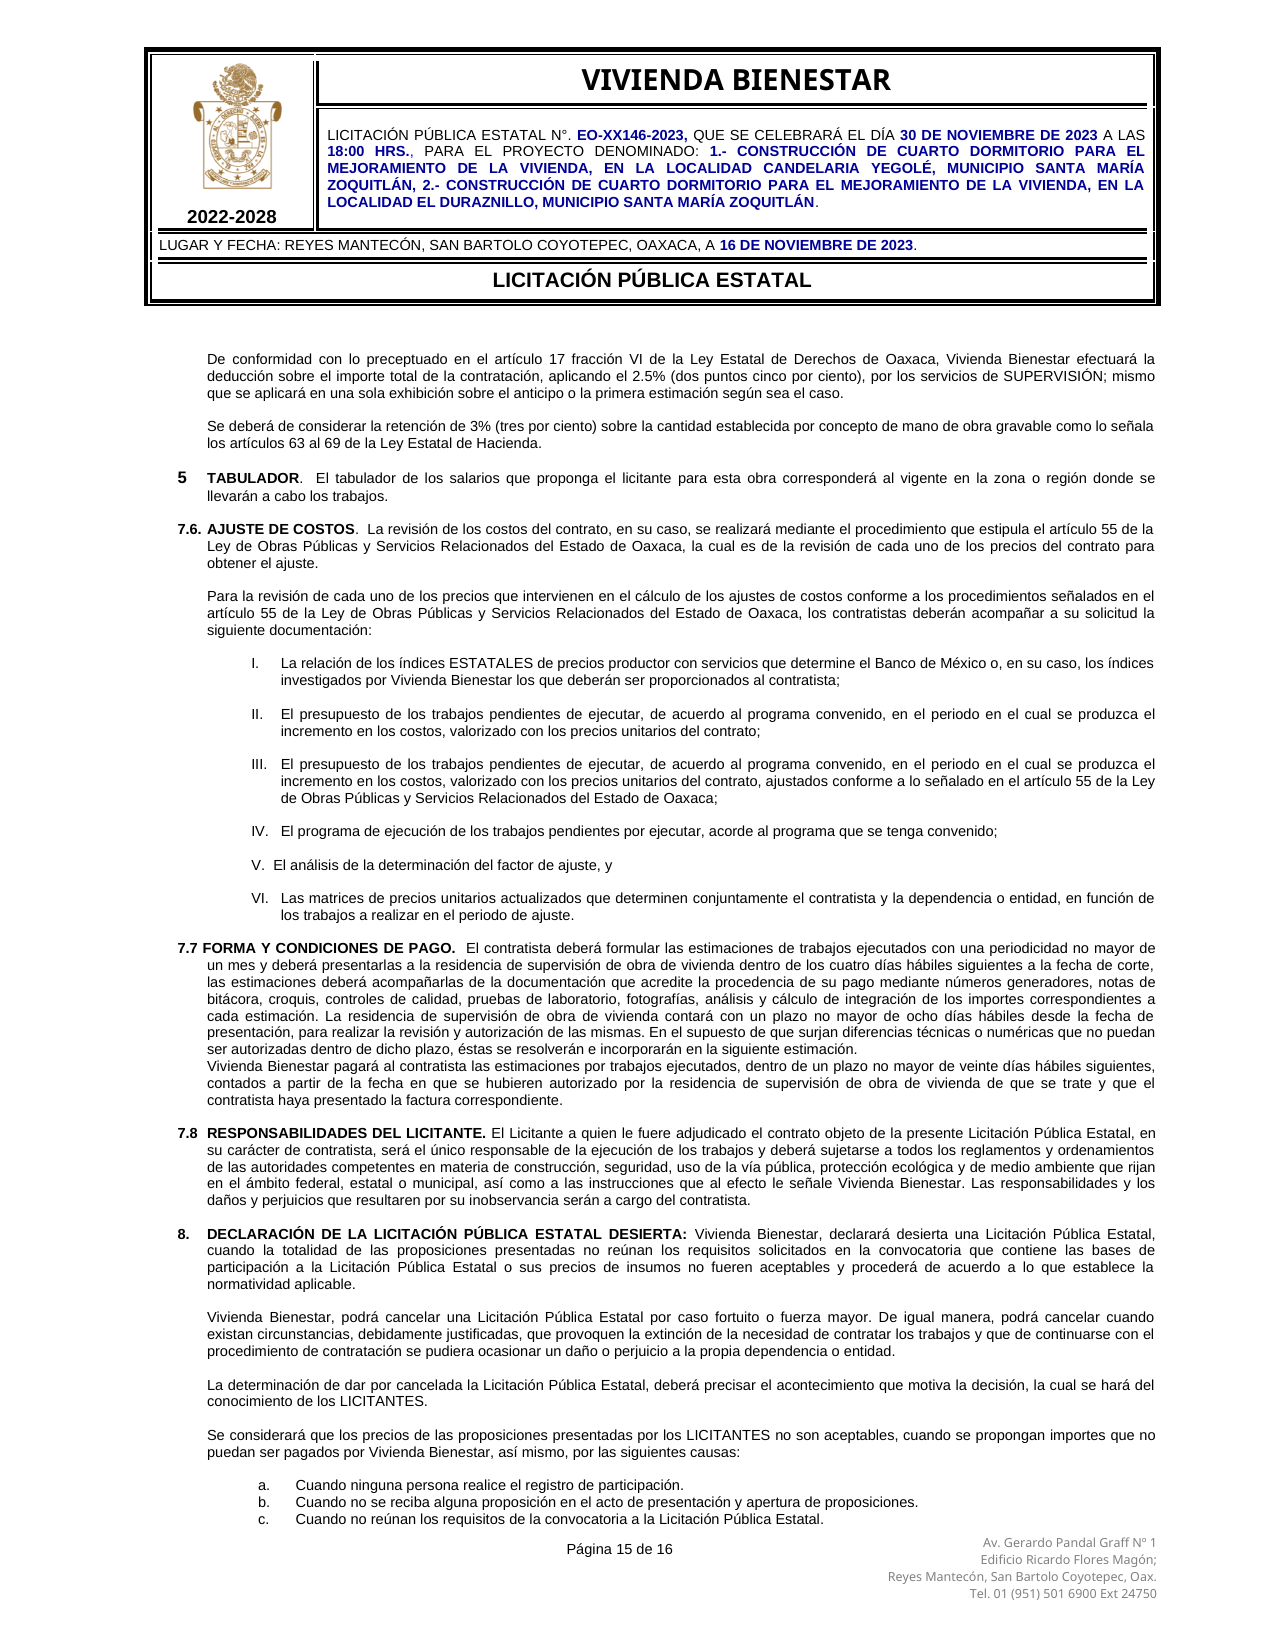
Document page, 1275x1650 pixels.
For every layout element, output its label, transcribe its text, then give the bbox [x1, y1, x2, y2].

text III. El presupuesto de los trabajos pendientes de ejecutar, de acuerdo al programa convenido, en el periodo en el cual se produzca el incremento en los costos, valorizado con los precios unitarios del contrato, ajustados conforme a lo señalado en el artículo 55 de la Ley de Obras Públicas y Servicios Relacionados del Estado de Oaxaca; [251, 756, 1157, 806]
text 7.7 FORMA Y CONDICIONES DE PAGO. El contratista deberá formular las estimaciones de trabajos ejecutados con una periodicidad no mayor de un mes y deberá presentarlas a la residencia de supervisión de obra de vivienda dentro de los cuatro días hábiles siguientes a la fecha de corte, las estimaciones deberá acompañarlas de la documentación que acredite la procedencia de su pago mediante números generadores, notas de bitácora, croquis, controles de calidad, pruebas de laboratorio, fotografías, análisis y cálculo de integración de los importes correspondientes a cada estimación. La residencia de supervisión de obra de vivienda contará con un plazo no mayor de ocho días hábiles desde la fecha de presentación, para realizar la revisión y autorización de las mismas. En el supuesto de que surjan diferencias técnicas o numéricas que no puedan ser autorizadas dentro de dicho plazo, éstas se resolverán e incorporarán en la siguiente estimación. [177, 940, 1157, 1058]
list Cuando no se reciba alguna proposición en el acto de presentación y apertura de proposiciones. [258, 1494, 1157, 1510]
list La relación de los índices ESTATALES de precios productor con servicios que determine el Banco de México o, en su caso, los índices investigados por Vivienda Bienestar los que deberán ser proporcionados al contratista; [251, 655, 1157, 689]
list AJUSTE DE COSTOS. La revisión de los costos del contrato, en su caso, se realizará mediante el procedimiento que estipula el artículo 55 de la Ley de Obras Públicas y Servicios Relacionados del Estado de Oaxaca, la cual es de la revisión de cada uno de los precios del contrato para obtener el ajuste. [177, 521, 1157, 571]
text Se deberá de considerar la retención de 3% (tres por ciento) sobre la cantidad establecida por concepto de mano de obra gravable como lo señala los artículos 63 al 69 de la Ley Estatal de Hacienda. [207, 418, 1157, 451]
text 8. DECLARACIÓN DE LA LICITACIÓN PÚBLICA ESTATAL DESIERTA: Vivienda Bienestar, declarará desierta una Licitación Pública Estatal, cuando la totalidad de las proposiciones presentadas no reúnan los requisitos solicitados en la convocatoria que contiene las bases de participación a la Licitación Pública Estatal o sus precios de insumos no fueren aceptables y procederá de acuerdo a lo que establece la normatividad aplicable. [177, 1225, 1157, 1292]
text II. El presupuesto de los trabajos pendientes de ejecutar, de acuerdo al programa convenido, en el periodo en el cual se produzca el incremento en los costos, valorizado con los precios unitarios del contrato; [251, 705, 1157, 739]
text La determinación de dar por cancelada la Licitación Pública Estatal, deberá precisar el acontecimiento que motiva la decisión, la cual se hará del conocimiento de los LICITANTES. [207, 1376, 1157, 1410]
list TABULADOR. El tabulador de los salarios que proponga el licitante para esta obra corresponderá al vigente en la zona o región donde se llevarán a cabo los trabajos. [177, 468, 1157, 504]
list Cuando no reúnan los requisitos de la convocatoria a la Licitación Pública Estatal. [258, 1510, 1157, 1527]
text Para la revisión de cada uno de los precios que intervienen en el cálculo de los ajustes de costos conforme a los procedimientos señalados en el artículo 55 de la Ley de Obras Públicas y Servicios Relacionados del Estado de Oaxaca, los contratistas deberán acompañar a su solicitud la siguiente documentación: [207, 588, 1157, 638]
text IV. El programa de ejecución de los trabajos pendientes por ejecutar, acorde al programa que se tenga convenido; [251, 823, 1157, 839]
text De conformidad con lo preceptuado en el artículo 17 fracción VI de la Ley Estatal de Derechos de Oaxaca, Vivienda Bienestar efectuará la deducción sobre el importe total de la contratación, aplicando el 2.5% (dos puntos cinco por ciento), por los servicios de SUPERVISIÓN; mismo que se aplicará en una sola exhibición sobre el anticipo o la primera estimación según sea el caso. [207, 351, 1157, 401]
text Vivienda Bienestar pagará al contratista las estimaciones por trabajos ejecutados, dentro de un plazo no mayor de veinte días hábiles siguientes, contados a partir de la fecha en que se hubieren autorizado por la residencia de supervisión de obra de vivienda de que se trate y que el contratista haya presentado la factura correspondiente. [207, 1058, 1157, 1108]
text Vivienda Bienestar, podrá cancelar una Licitación Pública Estatal por caso fortuito o fuerza mayor. De igual manera, podrá cancelar cuando existan circunstancias, debidamente justificadas, que provoquen la extinción de la necesidad de contratar los trabajos y que de continuarse con el procedimiento de contratación se pudiera ocasionar un daño o perjuicio a la propia dependencia o entidad. [207, 1309, 1157, 1359]
picture [187, 59, 285, 188]
text V. El análisis de la determinación del factor de ajuste, y [251, 856, 1157, 873]
text Se considerará que los precios de las proposiciones presentadas por los LICITANTES no son aceptables, cuando se propongan importes que no puedan ser pagados por Vivienda Bienestar, así mismo, por las siguientes causas: [207, 1427, 1157, 1460]
text VI. Las matrices de precios unitarios actualizados que determinen conjuntamente el contratista y la dependencia o entidad, en función de los trabajos a realizar en el periodo de ajuste. [251, 890, 1157, 923]
text 7.8 RESPONSABILIDADES DEL LICITANTE. El Licitante a quien le fuere adjudicado el contrato objeto de la presente Licitación Pública Estatal, en su carácter de contratista, será el único responsable de la ejecución de los trabajos y deberá sujetarse a todos los reglamentos y ordenamientos de las autoridades competentes en materia de construcción, seguridad, uso de la vía pública, protección ecológica y de medio ambiente que rijan en el ámbito federal, estatal o municipal, así como a las instrucciones que al efecto le señale Vivienda Bienestar. Las responsabilidades y los daños y perjuicios que resultaren por su inobservancia serán a cargo del contratista. [177, 1125, 1157, 1208]
list Cuando ninguna persona realice el registro de participación. [258, 1477, 1157, 1494]
